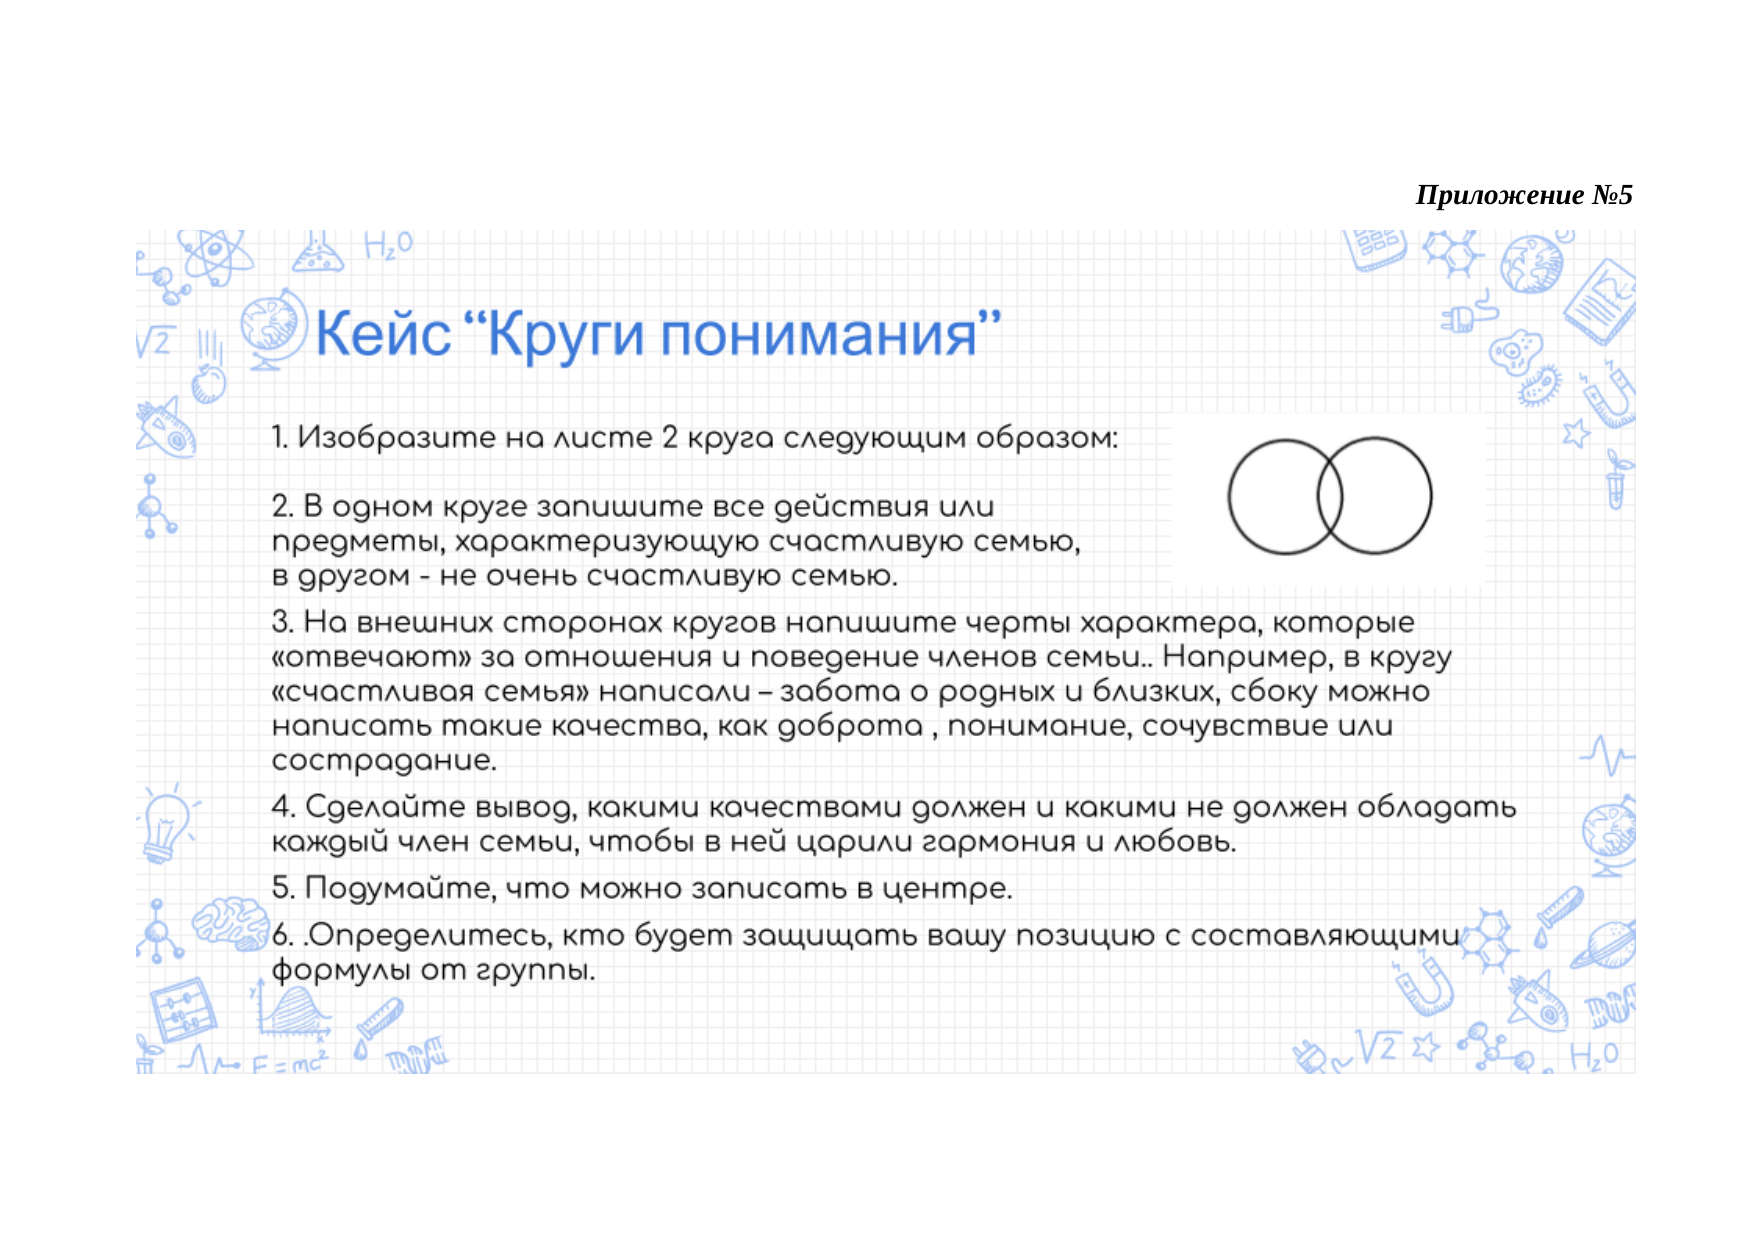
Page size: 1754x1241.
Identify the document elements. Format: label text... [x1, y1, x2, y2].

picture [136, 230, 1636, 1074]
text Приложение №5 [118, 177, 1636, 211]
